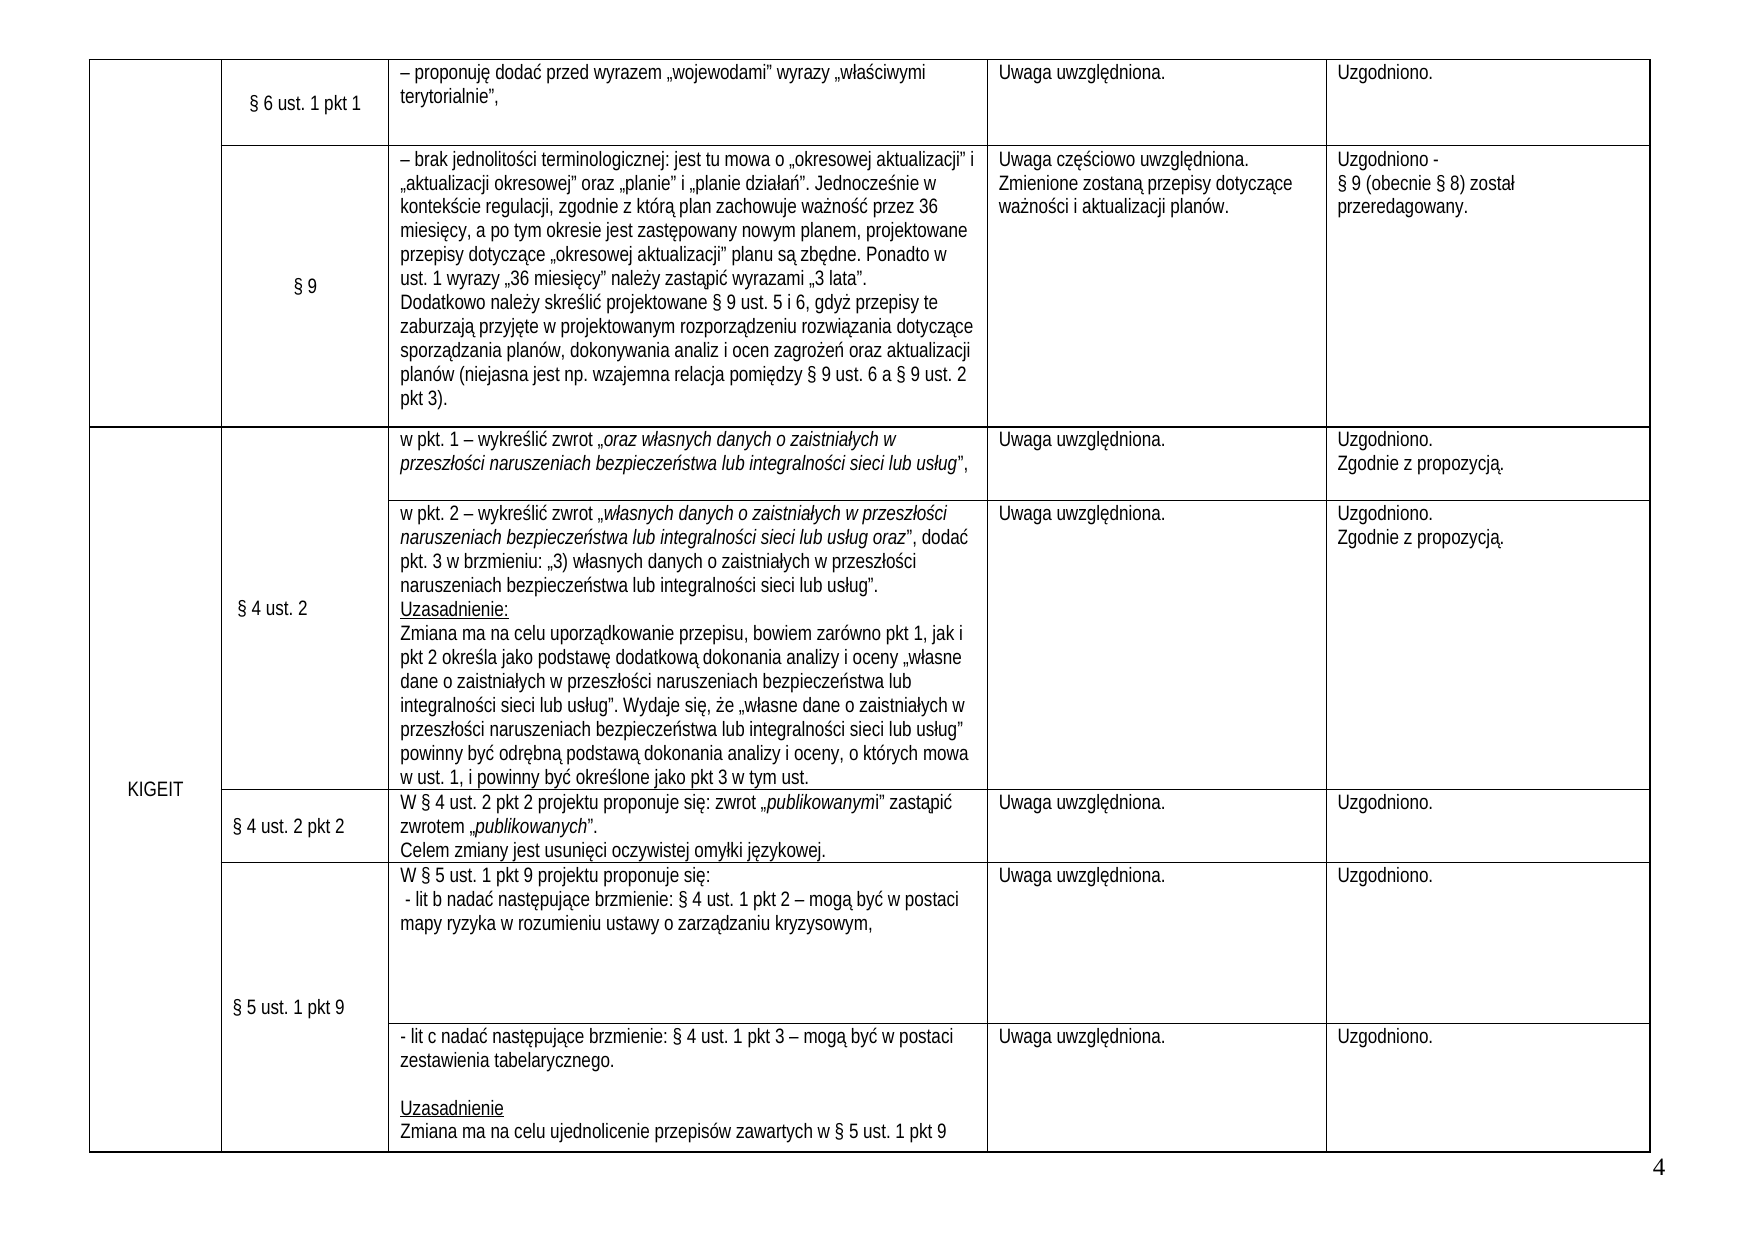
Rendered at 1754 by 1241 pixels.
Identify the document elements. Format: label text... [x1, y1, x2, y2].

table_cell Uwaga uwzględniona. [988, 790, 1326, 862]
table_cell W § 5 ust. 1 pkt 9 projektu proponuje się: - lit b nadać następujące brzmienie: § 4 ust. 1 pkt 2 – mogą być w postaci mapy ryzyka w rozumieniu ustawy o zarządzaniu kryzysowym, [389, 863, 987, 1022]
table_cell – brak jednolitości terminologicznej: jest tu mowa o „okresowej aktualizacji” i „aktualizacji okresowej” oraz „planie” i „planie działań”. Jednocześnie w kontekście regulacji, zgodnie z którą plan zachowuje ważność przez 36 miesięcy, a po tym okresie jest zastępowany nowym planem, projektowane przepisy dotyczące „okresowej aktualizacji” planu są zbędne. Ponadto w ust. 1 wyrazy „36 miesięcy” należy zastąpić wyrazami „3 lata”. Dodatkowo należy skreślić projektowane § 9 ust. 5 i 6, gdyż przepisy te zaburzają przyjęte w projektowanym rozporządzeniu rozwiązania dotyczące sporządzania planów, dokonywania analiz i ocen zagrożeń oraz aktualizacji planów (niejasna jest np. wzajemna relacja pomiędzy § 9 ust. 6 a § 9 ust. 2 pkt 3). [389, 146, 987, 426]
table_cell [389, 1024, 987, 1151]
table_cell Uzgodniono. [1327, 863, 1649, 1022]
table_cell Uzgodniono. [1327, 60, 1649, 145]
table_cell Uwaga uwzględniona. [988, 60, 1326, 145]
table_cell KIGEIT [90, 428, 221, 1151]
table_cell § 4 ust. 2 [222, 428, 388, 789]
table_cell Uwaga uwzględniona. [988, 501, 1326, 789]
table_cell Uwaga uwzględniona. [988, 863, 1326, 1022]
table_cell Uzgodniono - § 9 (obecnie § 8) został przeredagowany. [1327, 146, 1649, 426]
table_cell Uzgodniono. [1327, 1024, 1649, 1151]
table_cell § 9 [222, 146, 388, 426]
table_cell Uwaga uwzględniona. [988, 1024, 1326, 1151]
table_cell § 4 ust. 2 pkt 2 [222, 790, 388, 862]
table_cell Uzgodniono. [1327, 790, 1649, 862]
table_cell § 6 ust. 1 pkt 1 [222, 60, 388, 145]
table_cell – proponuję dodać przed wyrazem „wojewodami” wyrazy „właściwymi terytorialnie”, [389, 60, 987, 145]
table_cell Uwaga częściowo uwzględniona. Zmienione zostaną przepisy dotyczące ważności i aktualizacji planów. [988, 146, 1326, 426]
table_cell W § 4 ust. 2 pkt 2 projektu proponuje się: zwrot „publikowanymi” zastąpić zwrotem „publikowanych”. Celem zmiany jest usunięci oczywistej omyłki językowej. [389, 790, 987, 862]
table_cell w pkt. 2 – wykreślić zwrot „własnych danych o zaistniałych w przeszłości naruszeniach bezpieczeństwa lub integralności sieci lub usług oraz”, dodać pkt. 3 w brzmieniu: „3) własnych danych o zaistniałych w przeszłości naruszeniach bezpieczeństwa lub integralności sieci lub usług”. Uzasadnienie: Zmiana ma na celu uporządkowanie przepisu, bowiem zarówno pkt 1, jak i pkt 2 określa jako podstawę dodatkową dokonania analizy i oceny „własne dane o zaistniałych w przeszłości naruszeniach bezpieczeństwa lub integralności sieci lub usług”. Wydaje się, że „własne dane o zaistniałych w przeszłości naruszeniach bezpieczeństwa lub integralności sieci lub usług” powinny być odrębną podstawą dokonania analizy i oceny, o których mowa w ust. 1, i powinny być określone jako pkt 3 w tym ust. [389, 501, 987, 789]
table_cell w pkt. 1 – wykreślić zwrot „oraz własnych danych o zaistniałych w przeszłości naruszeniach bezpieczeństwa lub integralności sieci lub usług”, [389, 428, 987, 500]
table_cell Uzgodniono. Zgodnie z propozycją. [1327, 428, 1649, 500]
table_cell § 5 ust. 1 pkt 9 [222, 863, 388, 1151]
table_cell Uzgodniono. Zgodnie z propozycją. [1327, 501, 1649, 789]
table_cell Uwaga uwzględniona. [988, 428, 1326, 500]
